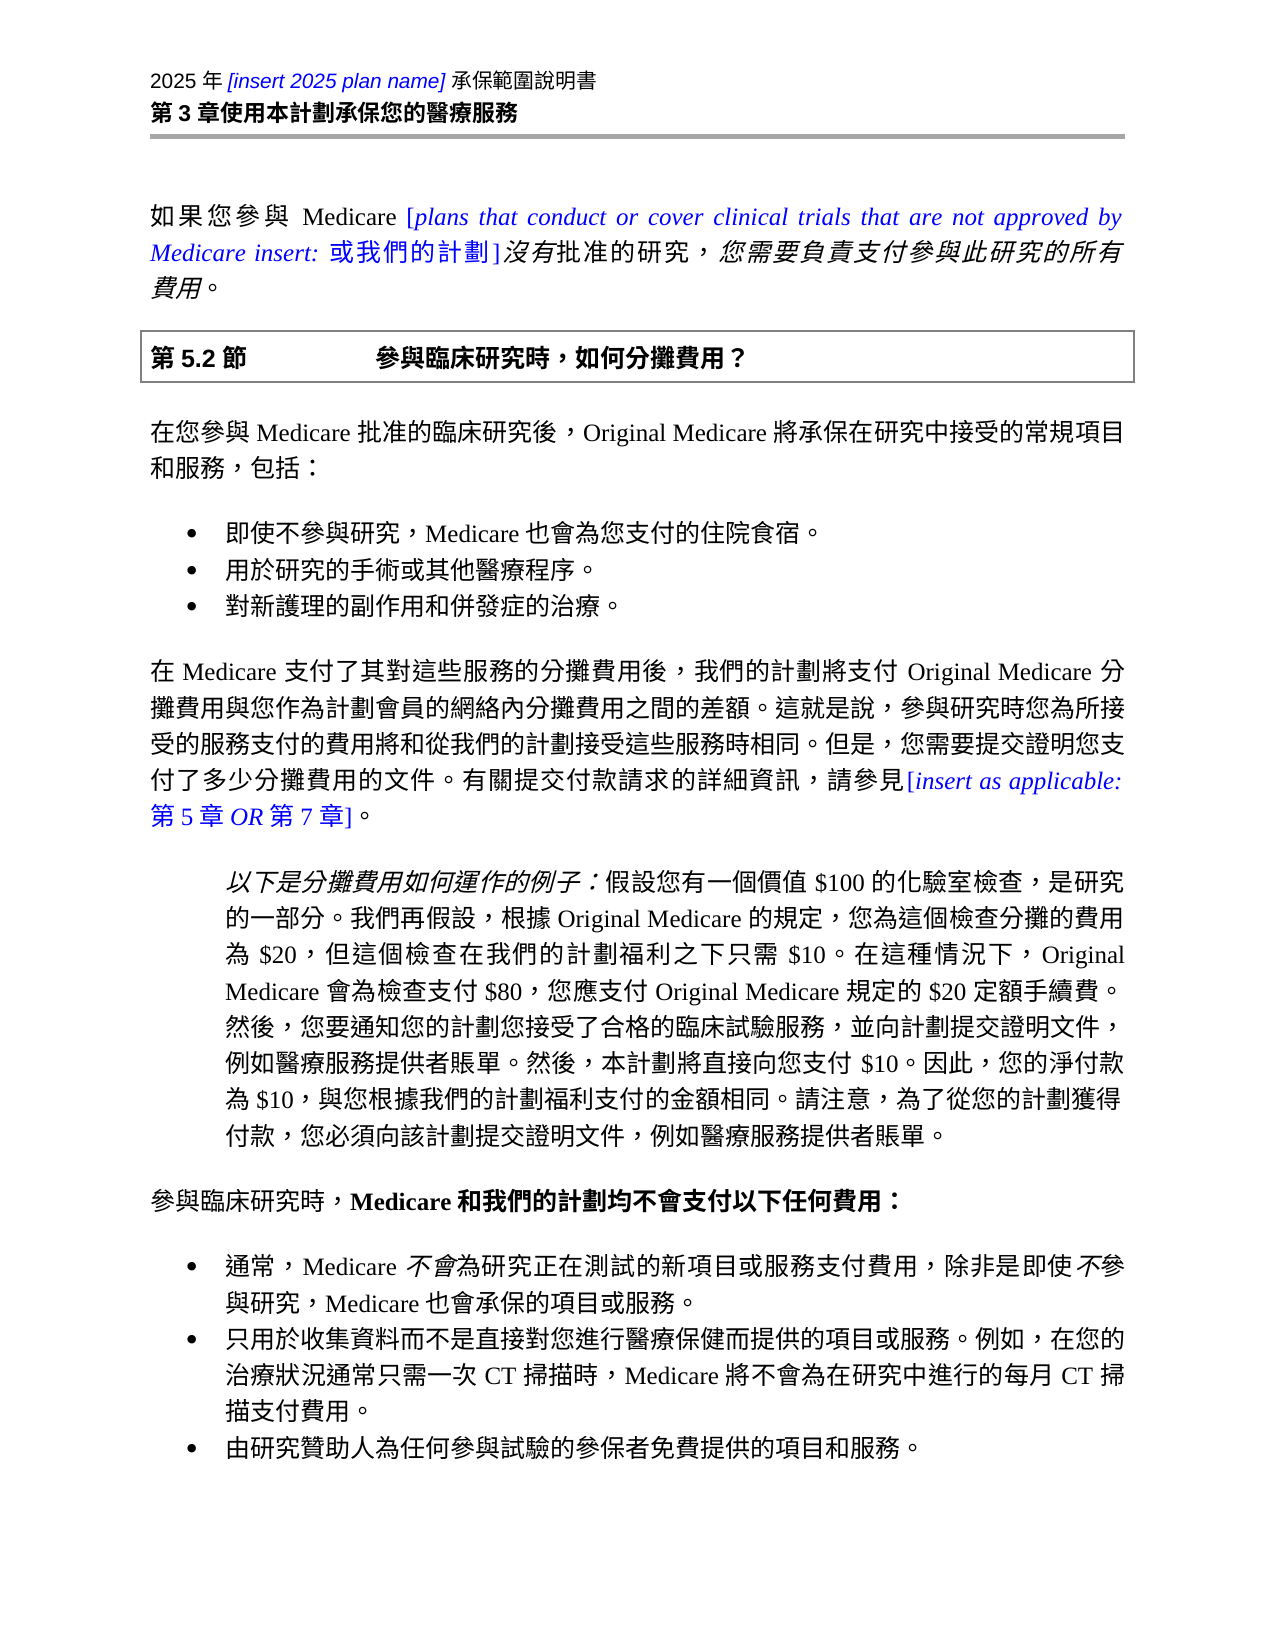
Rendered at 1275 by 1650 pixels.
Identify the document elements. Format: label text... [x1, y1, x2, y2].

list 用於研究的手術或其他醫療程序。 [187, 563, 1125, 599]
text 如果您參與 Medicare [plans that conduct or cover clinical trials that are not approved by Medicare insert: 或我們的計劃]沒有批准的研究，您需要負責支付參與此研究的所有 費用。 [150, 196, 1125, 305]
text 參與臨床研究時，Medicare 和我們的計劃均不會支付以下任何費用： [150, 1206, 1125, 1243]
text 在您參與 Medicare 批准的臨床研究後，Original Medicare 將承保在研究中接受的常規項目和服務，包括： [150, 412, 1125, 485]
subtitle 第 5.2 節 參與臨床研究時，如何分攤費用？ [142, 332, 1133, 381]
list 通常，Medicare 不會為研究正在測試的新項目或服務支付費用，除非是即使不參與研究，Medicare 也會承保的項目或服務。 [187, 1272, 1125, 1344]
list 即使不參與研究，Medicare 也會為您支付的住院食宿。 [187, 514, 1125, 550]
list 對新護理的副作用和併發症的治療。 [187, 611, 1125, 648]
list 只用於收集資料而不是直接對您進行醫療保健而提供的項目或服務。例如，在您的治療狀況通常只需一次 CT 掃描時，Medicare 將不會為在研究中進行的每月 CT 掃描支付費用。 [187, 1357, 1125, 1466]
text 在 Medicare 支付了其對這些服務的分攤費用後，我們的計劃將支付 Original Medicare 分攤費用與您作為計劃會員的網絡內分攤費用之間的差額。這就是說，參與研究時您為所接受的服務支付的費用將和從我們的計劃接受這些服務時相同。但是，您需要提交證明您支付了多少分攤費用的文件。有關提交付款請求的詳細資訊，請參見[insert as applicable: 第 5 章 OR 第 7 章]。 [150, 677, 1125, 858]
text 以下是分攤費用如何運作的例子：假設您有一個價值 $100 的化驗室檢查，是研究的一部分。我們再假設，根據 Original Medicare 的規定，您為這個檢查分攤的費用為 $20，但這個檢查在我們的計劃福利之下只需 $10。在這種情況下，Original Medicare 會為檢查支付 $80，您應支付 Original Medicare 規定的 $20 定額手續費。然後，您要通知您的計劃您接受了合格的臨床試驗服務，並向計劃提交證明文件，例如醫療服務提供者賬單。然後，本計劃將直接向您支付 $10。因此，您的淨付款為 $10，與您根據我們的計劃福利支付的金額相同。請注意，為了從您的計劃獲得付款，您必須向該計劃提交證明文件，例如醫療服務提供者賬單。 [225, 887, 1125, 1177]
